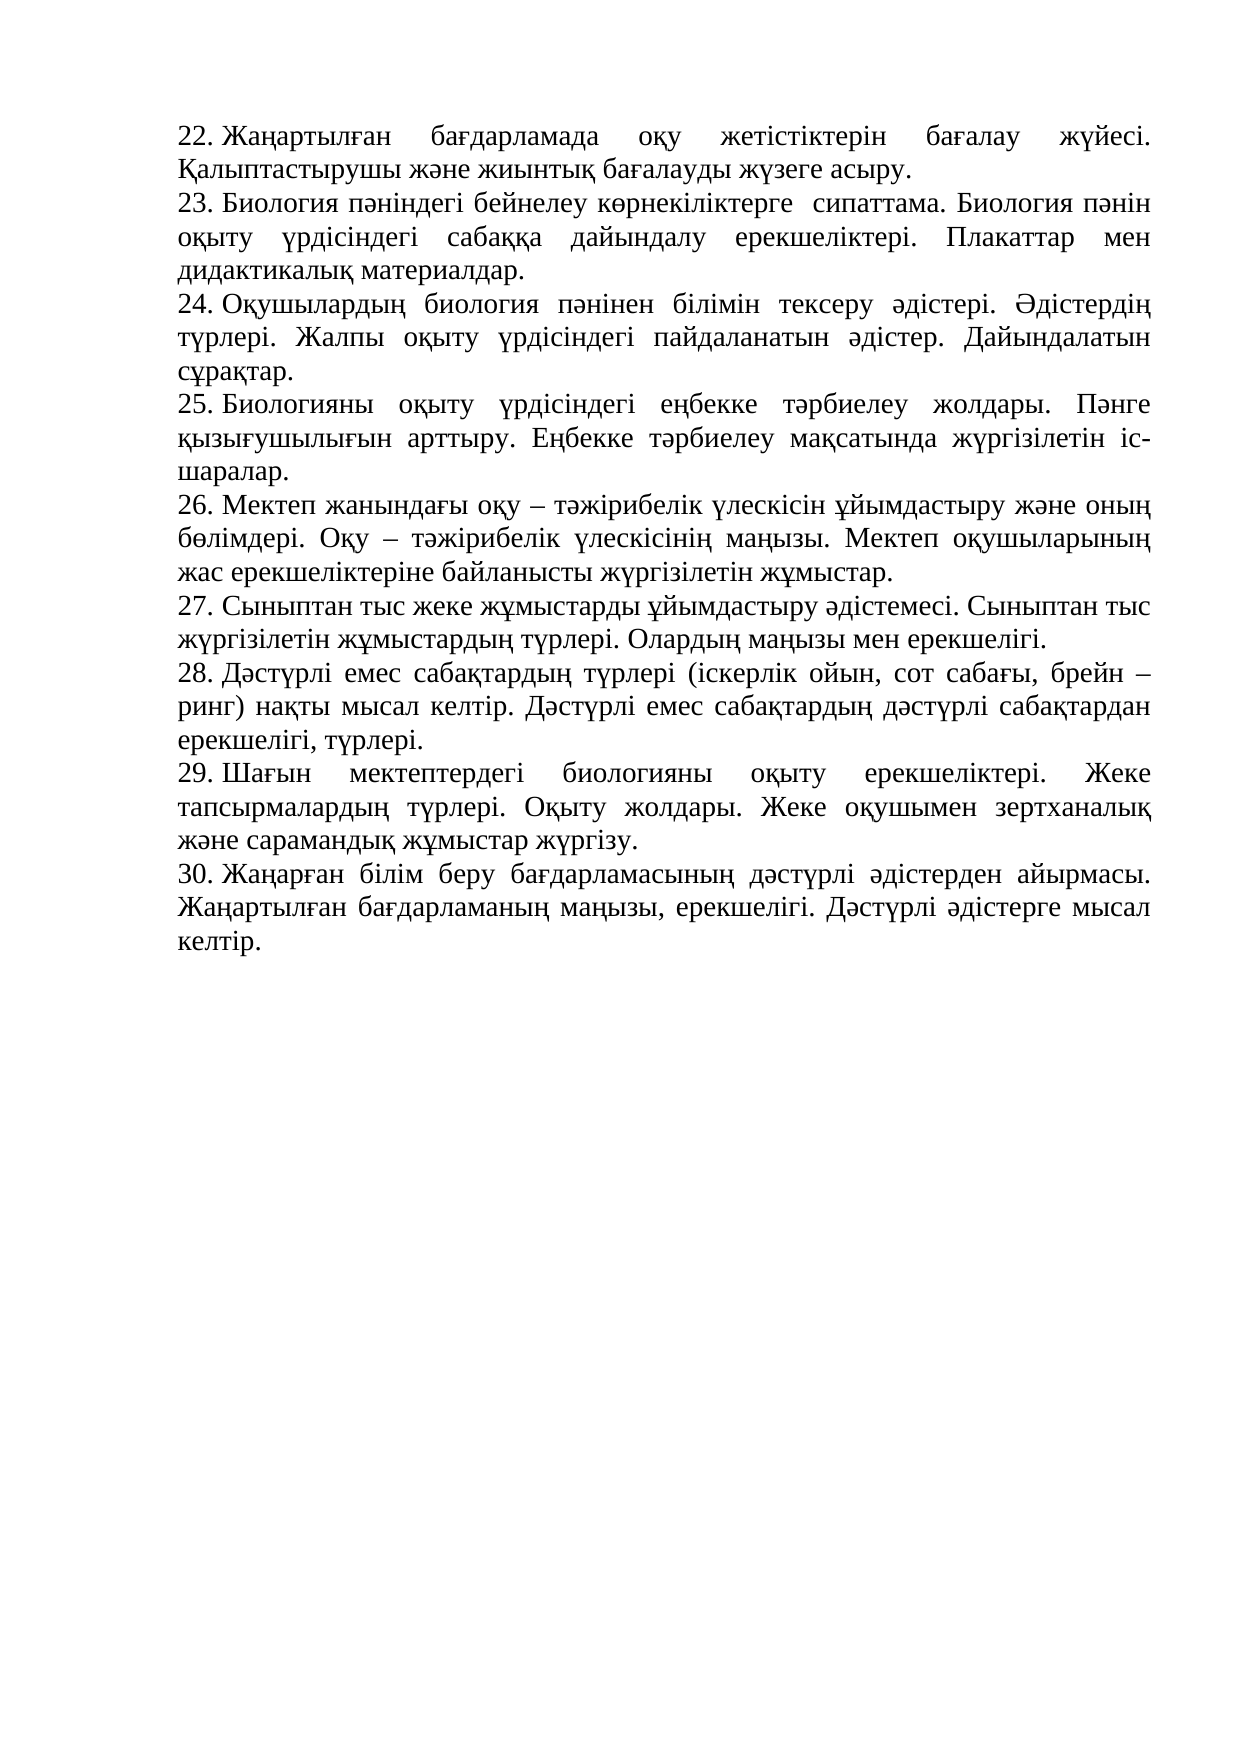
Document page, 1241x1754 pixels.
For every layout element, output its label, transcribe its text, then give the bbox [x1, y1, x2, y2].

list Дәстүрлі емес сабақтардың түрлері (іскерлік ойын, сот сабағы, брейн – ринг) нақты мысал келтір. Дәстүрлі емес сабақтардың дәстүрлі сабақтардан ерекшелігі, түрлері. [177, 655, 1152, 755]
list Оқушылардың биология пәнінен білімін тексеру әдістері. Әдістердің түрлері. Жалпы оқыту үрдісіндегі пайдаланатын әдістер. Дайындалатын сұрақтар. [177, 286, 1152, 386]
list Мектеп жанындағы оқу – тәжірибелік үлескісін ұйымдастыру және оның бөлімдері. Оқу – тәжірибелік үлескісінің маңызы. Мектеп оқушыларының жас ерекшеліктеріне байланысты жүргізілетін жұмыстар. [177, 487, 1152, 588]
list Жаңарған білім беру бағдарламасының дәстүрлі әдістерден айырмасы. Жаңартылған бағдарламаның маңызы, ерекшелігі. Дәстүрлі әдістерге мысал келтір. [177, 856, 1152, 957]
list Шағын мектептердегі биологияны оқыту ерекшеліктері. Жеке тапсырмалардың түрлері. Оқыту жолдары. Жеке оқушымен зертханалық және сарамандық жұмыстар жүргізу. [177, 755, 1152, 856]
list Сыныптан тыс жеке жұмыстарды ұйымдастыру әдістемесі. Сыныптан тыс жүргізілетін жұмыстардың түрлері. Олардың маңызы мен ерекшелігі. [177, 588, 1152, 655]
list Биология пәніндегі бейнелеу көрнекіліктерге сипаттама. Биология пәнін оқыту үрдісіндегі сабаққа дайындалу ерекшеліктері. Плакаттар мен дидактикалық материалдар. [177, 185, 1152, 286]
list Биологияны оқыту үрдісіндегі еңбекке тәрбиелеу жолдары. Пәнге қызығушылығын арттыру. Еңбекке тәрбиелеу мақсатында жүргізілетін іс-шаралар. [177, 386, 1152, 487]
list Жаңартылған бағдарламада оқу жетістіктерін бағалау жүйесі. Қалыптастырушы және жиынтық бағалауды жүзеге асыру. [177, 118, 1152, 185]
